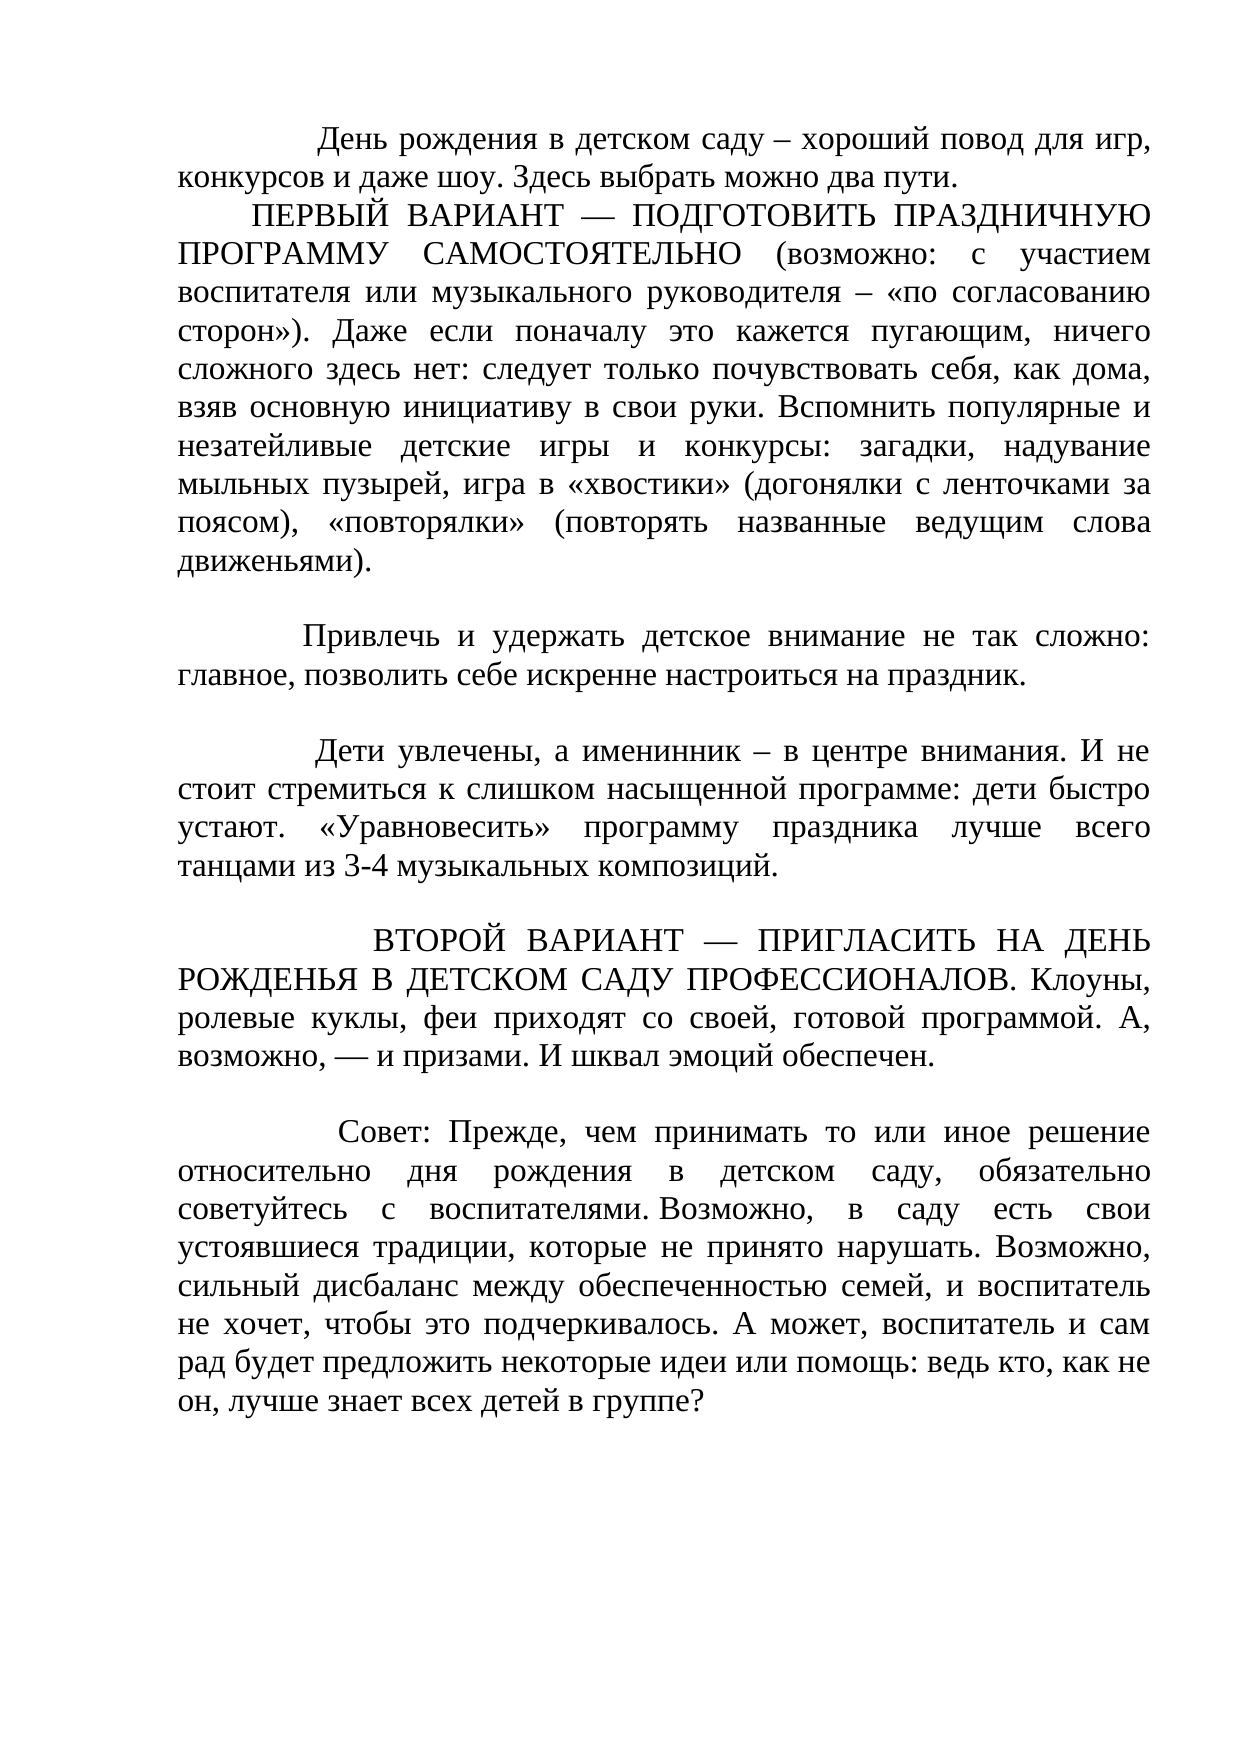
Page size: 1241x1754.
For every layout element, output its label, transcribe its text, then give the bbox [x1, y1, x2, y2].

text Дети увлечены, а именинник – в центре внимания. И не стоит стремиться к слишком насыщенной программе: дети быстро устают. «Уравновесить» программу праздника лучше всего танцами из 3-4 музыкальных композиций. [177, 730, 1152, 883]
text Совет: Прежде, чем принимать то или иное решение относительно дня рождения в детском саду, обязательно советуйтесь с воспитателями. Возможно, в саду есть свои устоявшиеся традиции, которые не принято нарушать. Возможно, сильный дисбаланс между обеспеченностью семей, и воспитатель не хочет, чтобы это подчеркивалось. А может, воспитатель и сам рад будет предложить некоторые идеи или помощь: ведь кто, как не он, лучше знает всех детей в группе? [177, 1111, 1152, 1418]
text ВТОРОЙ ВАРИАНТ — ПРИГЛАСИТЬ НА ДЕНЬ РОЖДЕНЬЯ В ДЕТСКОМ САДУ ПРОФЕССИОНАЛОВ. Клоуны, ролевые куклы, феи приходят со своей, готовой программой. А, возможно, — и призами. И шквал эмоций обеспечен. [177, 921, 1152, 1074]
text ПЕРВЫЙ ВАРИАНТ — ПОДГОТОВИТЬ ПРАЗДНИЧНУЮ ПРОГРАММУ САМОСТОЯТЕЛЬНО (возможно: с участием воспитателя или музыкального руководителя – «по согласованию сторон»). Даже если поначалу это кажется пугающим, ничего сложного здесь нет: следует только почувствовать себя, как дома, взяв основную инициативу в свои руки. Вспомнить популярные и незатейливые детские игры и конкурсы: загадки, надувание мыльных пузырей, игра в «хвостики» (догонялки с ленточками за поясом), «повторялки» (повторять названные ведущим слова движеньями). [177, 195, 1152, 578]
text День рождения в детском саду – хороший повод для игр, конкурсов и даже шоу. Здесь выбрать можно два пути. [177, 118, 1152, 195]
text Привлечь и удержать детское внимание не так сложно: главное, позволить себе искренне настроиться на праздник. [177, 616, 1152, 692]
